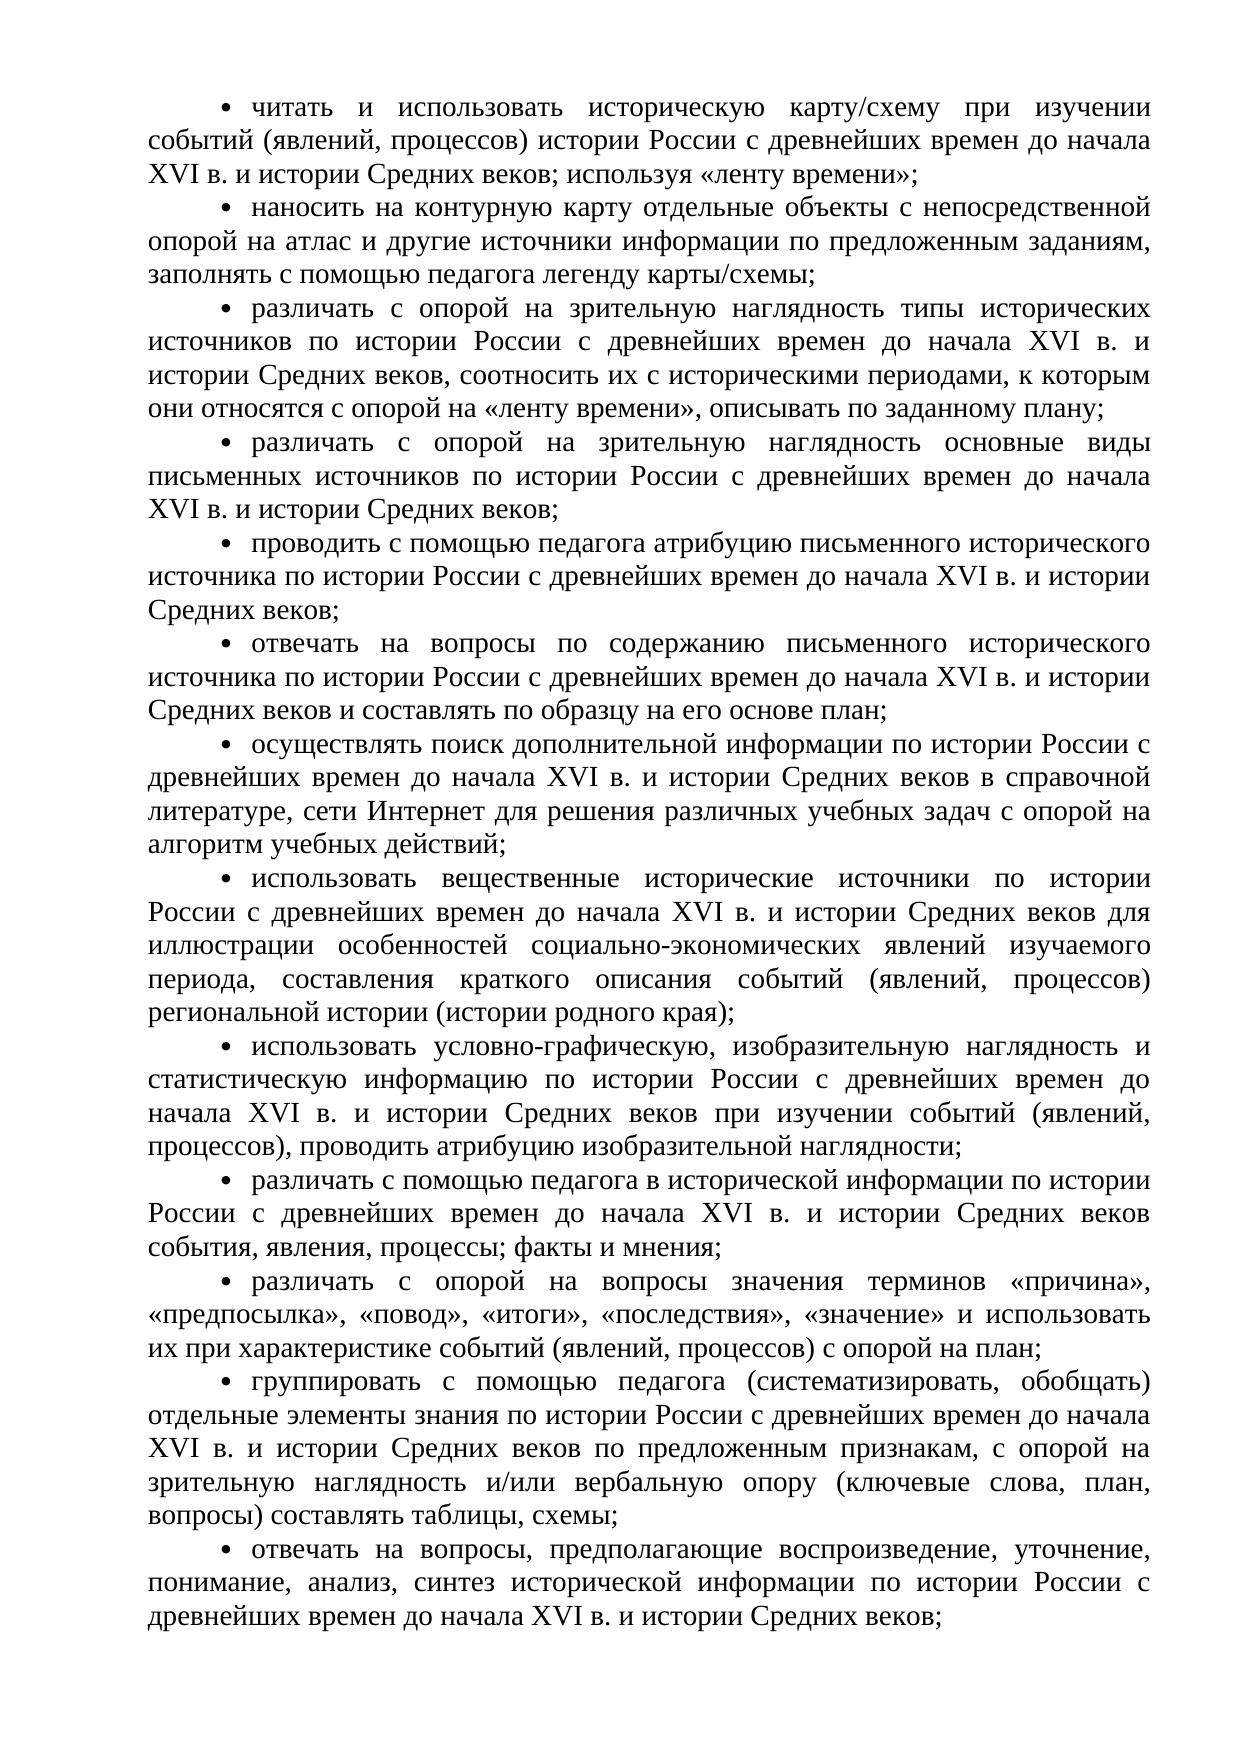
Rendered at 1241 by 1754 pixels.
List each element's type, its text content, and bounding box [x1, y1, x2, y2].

list осуществлять поиск дополнительной информации по истории России с древнейших времен до начала XVI в. и истории Средних веков в справочной литературе, сети Интернет для решения различных учебных задач с опорой на алгоритм учебных действий; [148, 726, 1152, 860]
list различать с помощью педагога в исторической информации по истории России с древнейших времен до начала XVI в. и истории Средних веков события, явления, процессы; факты и мнения; [148, 1162, 1152, 1263]
list отвечать на вопросы по содержанию письменного исторического источника по истории России с древнейших времен до начала XVI в. и истории Средних веков и составлять по образцу на его основе план; [148, 625, 1152, 726]
list использовать условно-графическую, изобразительную наглядность и статистическую информацию по истории России с древнейших времен до начала XVI в. и истории Средних веков при изучении событий (явлений, процессов), проводить атрибуцию изобразительной наглядности; [148, 1028, 1152, 1162]
list различать с опорой на вопросы значения терминов «причина», «предпосылка», «повод», «итоги», «последствия», «значение» и использовать их при характеристике событий (явлений, процессов) с опорой на план; [148, 1263, 1152, 1363]
list различать с опорой на зрительную наглядность типы исторических источников по истории России с древнейших времен до начала XVI в. и истории Средних веков, соотносить их с историческими периодами, к которым они относятся с опорой на «ленту времени», описывать по заданному плану; [148, 290, 1152, 424]
list отвечать на вопросы, предполагающие воспроизведение, уточнение, понимание, анализ, синтез исторической информации по истории России с древнейших времен до начала XVI в. и истории Средних веков; [148, 1531, 1152, 1632]
list наносить на контурную карту отдельные объекты с непосредственной опорой на атлас и другие источники информации по предложенным заданиям, заполнять с помощью педагога легенду карты/схемы; [148, 189, 1152, 290]
list различать с опорой на зрительную наглядность основные виды письменных источников по истории России с древнейших времен до начала XVI в. и истории Средних веков; [148, 424, 1152, 525]
list читать и использовать историческую карту/схему при изучении событий (явлений, процессов) истории России с древнейших времен до начала XVI в. и истории Средних веков; используя «ленту времени»; [148, 89, 1152, 189]
list группировать с помощью педагога (систематизировать, обобщать) отдельные элементы знания по истории России с древнейших времен до начала XVI в. и истории Средних веков по предложенным признакам, с опорой на зрительную наглядность и/или вербальную опору (ключевые слова, план, вопросы) составлять таблицы, схемы; [148, 1363, 1152, 1531]
list использовать вещественные исторические источники по истории России с древнейших времен до начала XVI в. и истории Средних веков для иллюстрации особенностей социально-экономических явлений изучаемого периода, составления краткого описания событий (явлений, процессов) региональной истории (истории родного края); [148, 860, 1152, 1028]
list проводить с помощью педагога атрибуцию письменного исторического источника по истории России с древнейших времен до начала XVI в. и истории Средних веков; [148, 525, 1152, 625]
